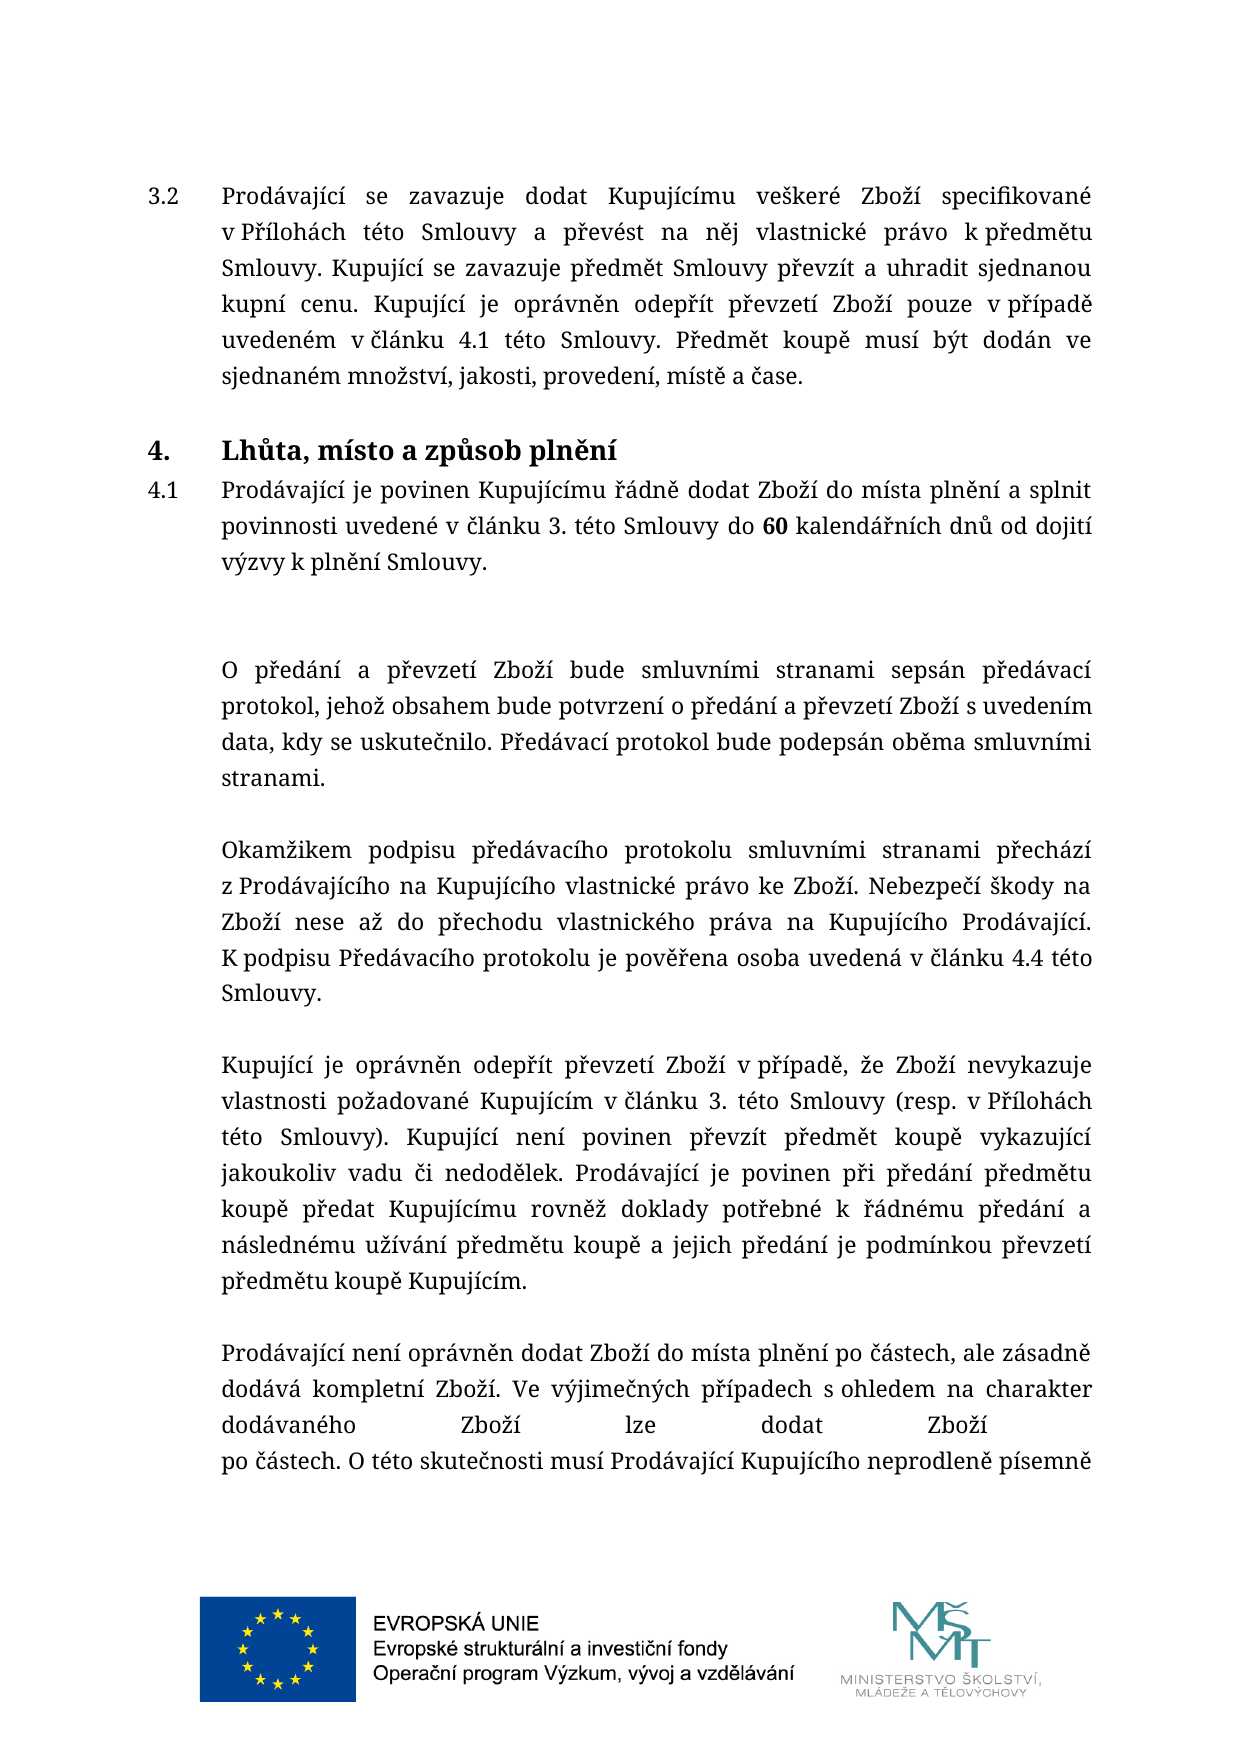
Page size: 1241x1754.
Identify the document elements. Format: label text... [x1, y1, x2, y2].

text 4. Lhůta, místo a způsob plnění [148, 432, 1093, 469]
text 4.1 Prodávající je povinen Kupujícímu řádně dodat Zboží do místa plnění a splnit povinnosti uvedené v článku 3. této Smlouvy do 60 kalendářních dnů od dojití výzvy k plnění Smlouvy. [148, 474, 1093, 577]
picture [147, 1544, 1093, 1754]
text Kupující je oprávněn odepřít převzetí Zboží v případě, že Zboží nevykazuje vlastnosti požadované Kupujícím v článku 3. této Smlouvy (resp. v Přílohách této Smlouvy). Kupující není povinen převzít předmět koupě vykazující jakoukoliv vadu či nedodělek. Prodávající je povinen při předání předmětu koupě předat Kupujícímu rovněž doklady potřebné k řádnému předání a následnému užívání předmětu koupě a jejich předání je podmínkou převzetí předmětu koupě Kupujícím. [221, 1049, 1093, 1296]
text Okamžikem podpisu předávacího protokolu smluvními stranami přechází z Prodávajícího na Kupujícího vlastnické právo ke Zboží. Nebezpečí škody na Zboží nese až do přechodu vlastnického práva na Kupujícího Prodávající. K podpisu Předávacího protokolu je pověřena osoba uvedená v článku 4.4 této Smlouvy. [221, 834, 1093, 1009]
list Prodávající se zavazuje dodat Kupujícímu veškeré Zboží specifikované v Přílohách této Smlouvy a převést na něj vlastnické právo k předmětu Smlouvy. Kupující se zavazuje předmět Smlouvy převzít a uhradit sjednanou kupní cenu. Kupující je oprávněn odepřít převzetí Zboží pouze v případě uvedeném v článku 4.1 této Smlouvy. Předmět koupě musí být dodán ve sjednaném množství, jakosti, provedení, místě a čase. [148, 180, 1093, 391]
text O předání a převzetí Zboží bude smluvními stranami sepsán předávací protokol, jehož obsahem bude potvrzení o předání a převzetí Zboží s uvedením data, kdy se uskutečnilo. Předávací protokol bude podepsán oběma smluvními stranami. [221, 654, 1093, 793]
